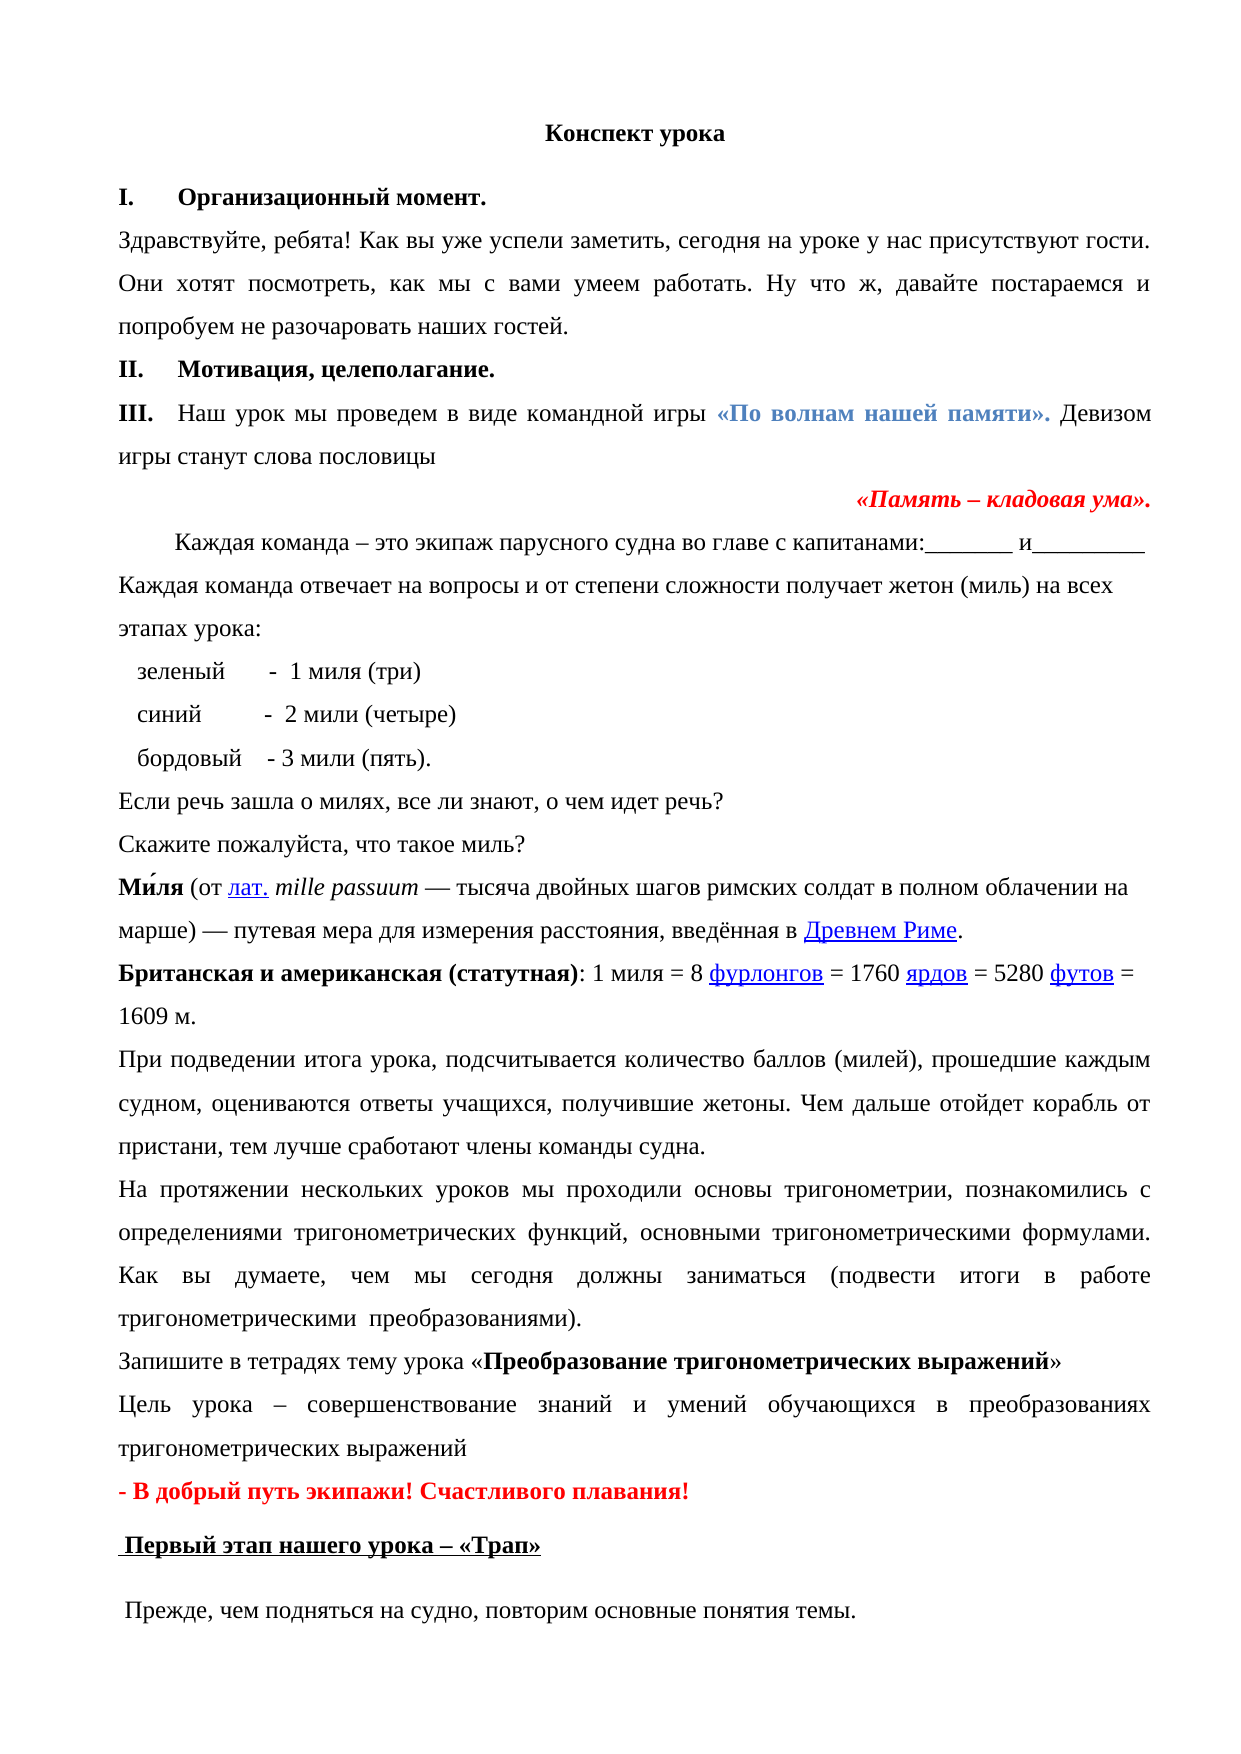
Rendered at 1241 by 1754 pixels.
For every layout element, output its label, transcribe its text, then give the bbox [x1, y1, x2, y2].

list Наш урок мы проведем в виде командной игры «По волнам нашей памяти». Девизом игры станут слова пословицы [118, 398, 1152, 469]
list Цель урока – совершенствование знаний и умений обучающихся в преобразованиях тригонометрических выражений [118, 1389, 1152, 1461]
text синий - 2 мили (четыре) [118, 699, 1152, 728]
list Здравствуйте, ребята! Как вы уже успели заметить, сегодня на уроке у нас присутствуют гости. Они хотят посмотреть, как мы с вами умеем работать. Ну что ж, давайте постараемся и попробуем не разочаровать наших гостей. [118, 225, 1152, 340]
text Первый этап нашего урока – «Трап» [118, 1530, 1152, 1558]
text Скажите пожалуйста, что такое миль? [118, 829, 1152, 858]
text бордовый - 3 мили (пять). [118, 743, 1152, 771]
list Мотивация, целеполагание. [118, 354, 1152, 383]
list При подведении итога урока, подсчитывается количество баллов (милей), прошедшие каждым судном, оцениваются ответы учащихся, получившие жетоны. Чем дальше отойдет корабль от пристани, тем лучше сработают члены команды судна. [118, 1044, 1152, 1159]
list Организационный момент. [118, 182, 1152, 211]
text - В добрый путь экипажи! Счастливого плавания! [118, 1476, 1152, 1504]
text Каждая команда отвечает на вопросы и от степени сложности получает жетон (миль) на всех этапах урока: [118, 570, 1152, 642]
list На протяжении нескольких уроков мы проходили основы тригонометрии, познакомились с определениями тригонометрических функций, основными тригонометрическими формулами. Как вы думаете, чем мы сегодня должны заниматься (подвести итоги в работе тригонометрическими преобразованиями). [118, 1174, 1152, 1332]
list Прежде, чем подняться на судно, повторим основные понятия темы. [118, 1595, 1152, 1623]
text Ми́ля (от лат. mille passuum — тысяча двойных шагов римских солдат в полном облачении на марше) — путевая мера для измерения расстояния, введённая в Древнем Риме. [118, 872, 1152, 944]
text Каждая команда – это экипаж парусного судна во главе с капитанами:_______ и_________ [118, 527, 1152, 556]
text Конспект урока [118, 118, 1152, 147]
text зеленый - 1 миля (три) [118, 656, 1152, 685]
list «Память – кладовая ума». [118, 484, 1152, 513]
list Запишите в тетрадях тему урока «Преобразование тригонометрических выражений» [118, 1346, 1152, 1375]
text Если речь зашла о милях, все ли знают, о чем идет речь? [118, 786, 1152, 814]
text Британская и американская (статутная): 1 миля = 8 фурлонгов = 1760 ярдов = 5280 футов = 1609 м. [118, 958, 1152, 1030]
